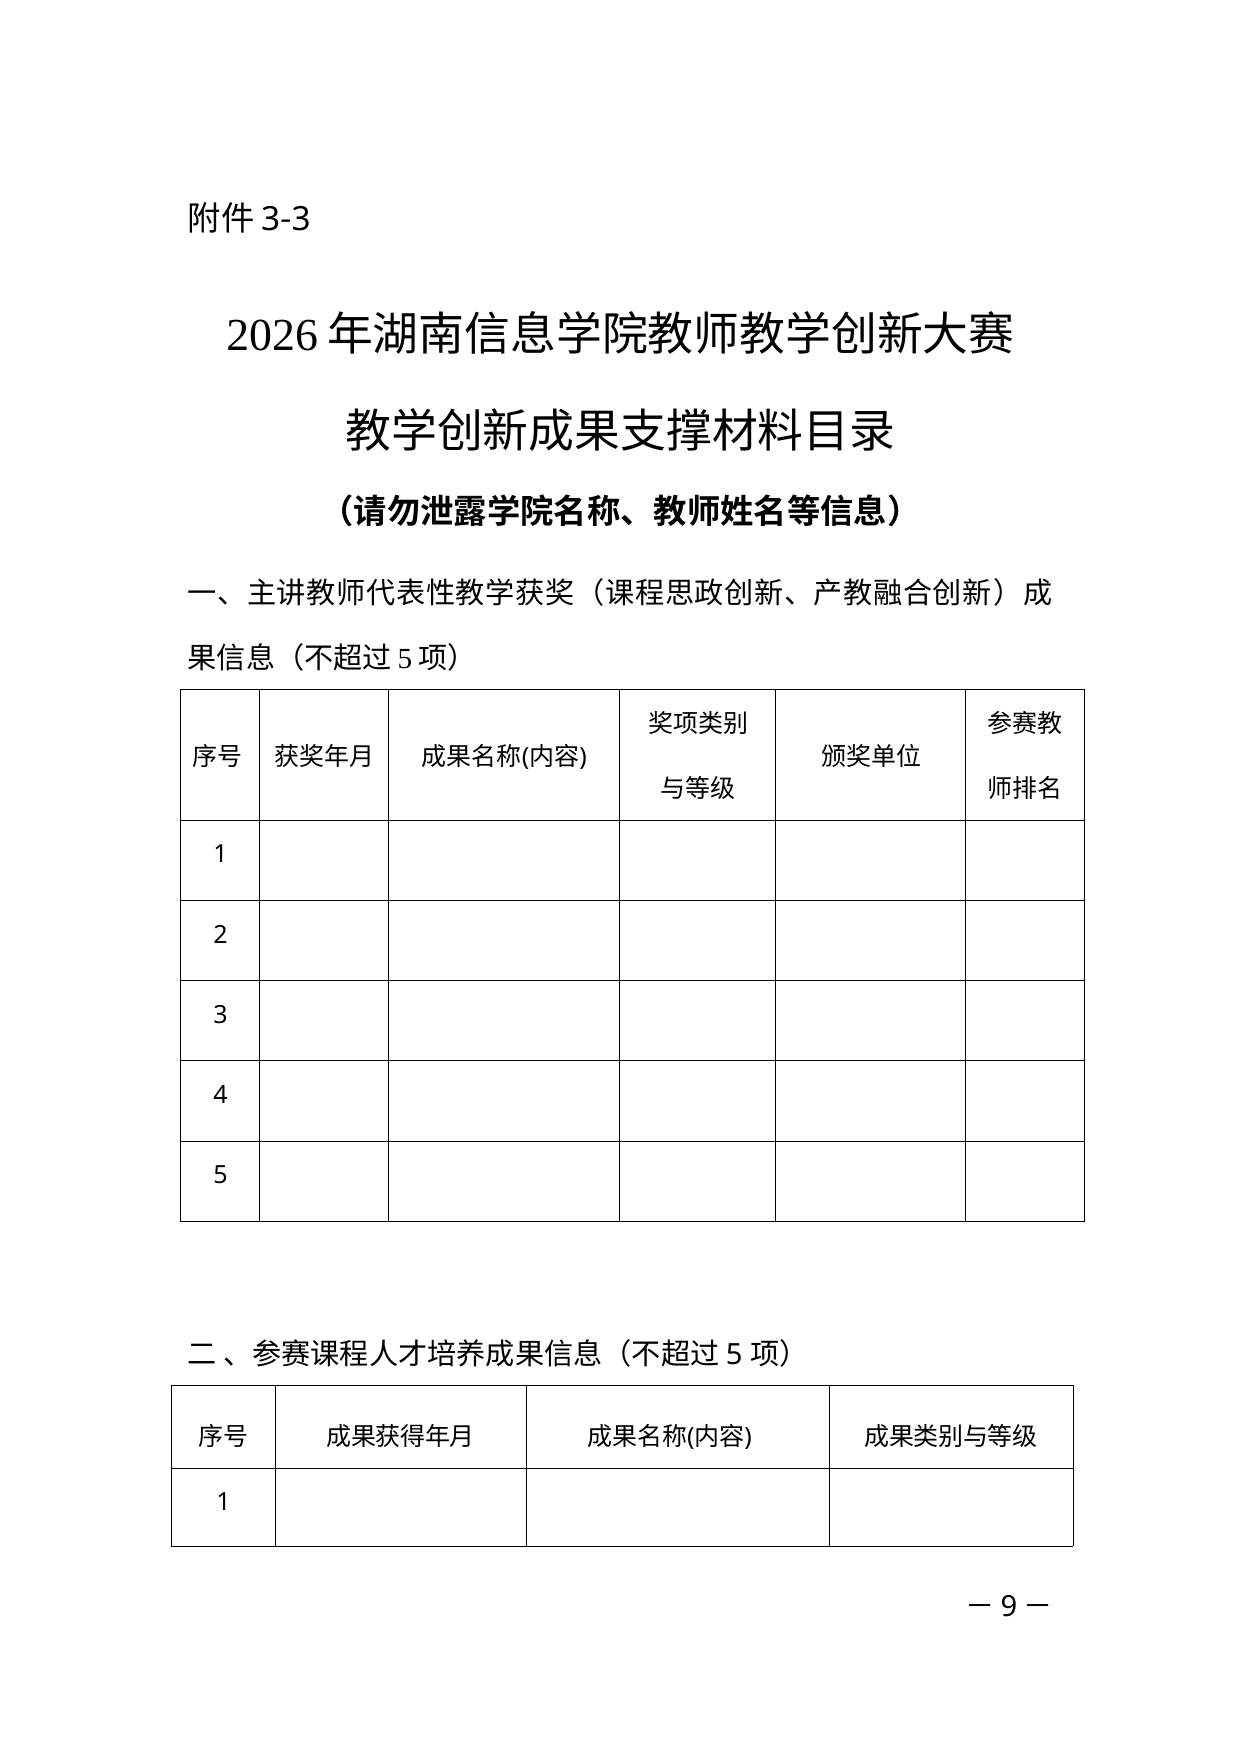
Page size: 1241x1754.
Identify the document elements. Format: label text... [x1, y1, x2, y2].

table_cell 1 [181, 821, 259, 900]
text 2026年湖南信息学院教师教学创新大赛 [187, 281, 1053, 379]
table_header 颁奖单位 [776, 690, 965, 819]
table_header 奖项类别 与等级 [620, 690, 775, 819]
table_cell [620, 1142, 775, 1221]
table_cell [776, 821, 965, 900]
table_cell [830, 1469, 1073, 1546]
table_cell [527, 1469, 829, 1546]
table_header 成果名称(内容) [389, 690, 619, 819]
table_cell [389, 1061, 619, 1141]
table_cell [389, 1142, 619, 1221]
table_cell 4 [181, 1061, 259, 1141]
table_cell [966, 901, 1084, 980]
table_header 成果获得年月 [276, 1386, 526, 1467]
text 一、主讲教师代表性教学获奖（课程思政创新、产教融合创新）成果信息（不超过5项） [187, 558, 1053, 688]
table_cell 5 [181, 1142, 259, 1221]
table_cell [620, 901, 775, 980]
table_cell 3 [181, 981, 259, 1060]
table_header 参赛教师排名 [966, 690, 1084, 819]
table_header 序号 [172, 1386, 275, 1467]
table_cell [776, 1142, 965, 1221]
table_cell [389, 901, 619, 980]
table_cell [620, 1061, 775, 1141]
table_cell [776, 901, 965, 980]
table_cell [966, 981, 1084, 1060]
table_cell [966, 1142, 1084, 1221]
table_header 成果类别与等级 [830, 1386, 1073, 1467]
text （请勿泄露学院名称、教师姓名等信息） [187, 476, 1053, 541]
table_cell [620, 981, 775, 1060]
text 教学创新成果支撑材料目录 [187, 379, 1053, 476]
table_cell [260, 1061, 388, 1141]
table_cell [620, 821, 775, 900]
table_header 成果名称(内容) [527, 1386, 829, 1467]
table_cell [260, 981, 388, 1060]
table_header 获奖年月 [260, 690, 388, 819]
table_header 序号 [181, 690, 259, 819]
table_cell [276, 1469, 526, 1546]
table_cell [260, 901, 388, 980]
table_cell [776, 1061, 965, 1141]
table_cell [389, 981, 619, 1060]
table_cell [966, 821, 1084, 900]
text 附件3-3 [187, 184, 1053, 249]
table_cell 2 [181, 901, 259, 980]
text 二 、参赛课程人才培养成果信息（不超过 5 项） [187, 1319, 1053, 1384]
table_cell [260, 1142, 388, 1221]
table_cell [966, 1061, 1084, 1141]
table_cell [776, 981, 965, 1060]
table_cell [389, 821, 619, 900]
table_cell [260, 821, 388, 900]
table_cell 1 [172, 1469, 275, 1546]
